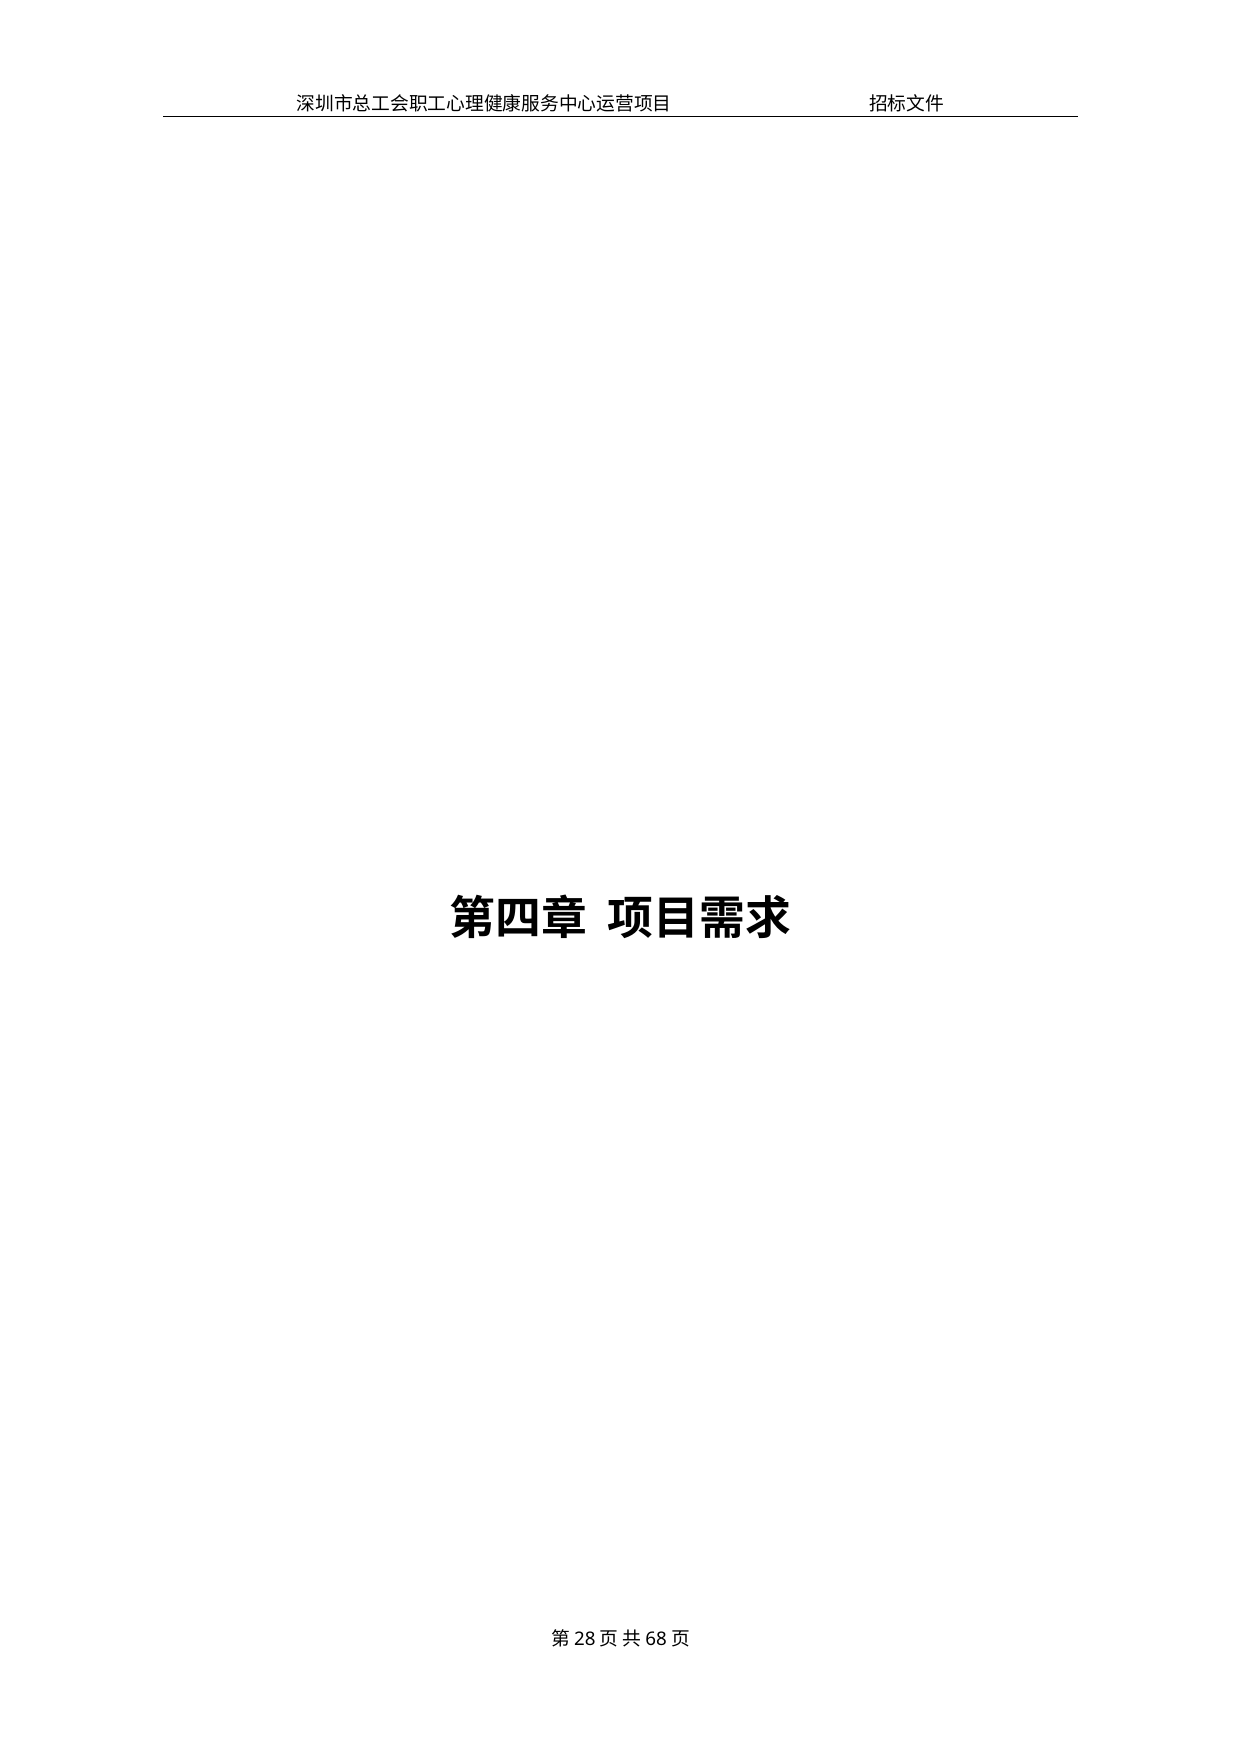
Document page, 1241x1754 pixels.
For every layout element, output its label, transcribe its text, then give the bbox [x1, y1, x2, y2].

subtitle 第四章 项目需求 [162, 882, 1078, 948]
